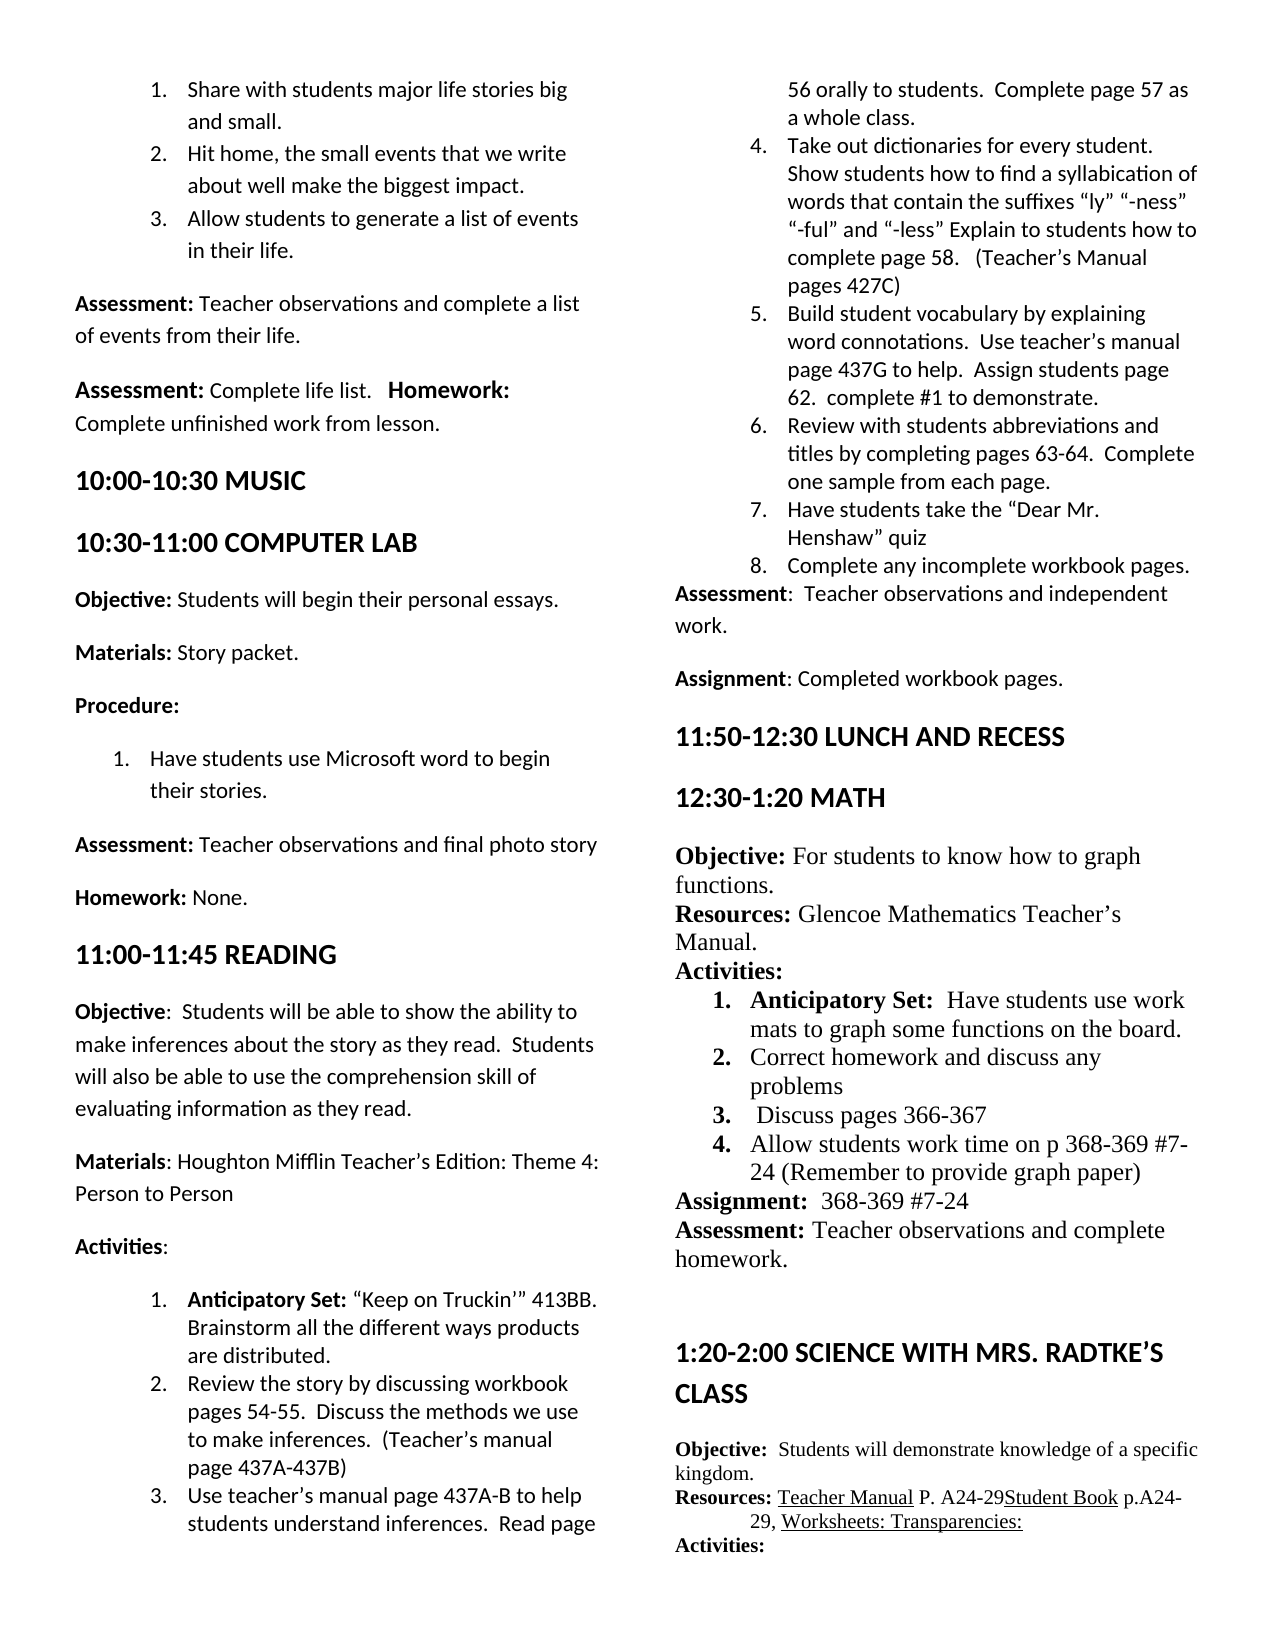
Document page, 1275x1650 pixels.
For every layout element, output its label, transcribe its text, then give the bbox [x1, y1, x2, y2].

text Procedure: [75, 691, 600, 719]
text Activities: [675, 956, 1200, 985]
list Correct homework and discuss any problems [712, 1042, 1200, 1100]
text Objective: Students will demonstrate knowledge of a specific kingdom. [675, 1437, 1200, 1485]
text Assessment: Teacher observations and independent work. [675, 579, 1200, 639]
text Activities: [75, 1232, 600, 1260]
text Homework: None. [75, 883, 600, 911]
list Hit home, the small events that we write about well make the biggest impact. [150, 139, 600, 199]
text Assignment: Completed workbook pages. [675, 664, 1200, 693]
list Take out dictionaries for every student. Show students how to find a syllabication of words that contain the suffixes “ly” “-ness” “-ful” and “-less” Explain to students how to complete page 58. (Teacher’s Manual pages 427C) [750, 131, 1200, 299]
text Activities: [675, 1533, 1200, 1557]
text Objective: Students will begin their personal essays. [75, 585, 600, 613]
list Build student vocabulary by explaining word connotations. Use teacher’s manual page 437G to help. Assign students page 62. complete #1 to demonstrate. [750, 299, 1200, 411]
text Assignment: 368-369 #7-24 [675, 1186, 1200, 1215]
list Complete any incomplete workbook pages. [750, 551, 1200, 579]
text 11:00-11:45 Reading [75, 936, 600, 971]
text 1:20-2:00 Science with Mrs. Radtke’s Class [675, 1334, 1200, 1411]
list Review with students abbreviations and titles by completing pages 63-64. Complete one sample from each page. [750, 411, 1200, 495]
list Anticipatory Set: Have students use work mats to graph some functions on the board. [712, 985, 1200, 1042]
text 10:30-11:00 Computer Lab [75, 524, 600, 559]
list Use teacher’s manual page 437A-B to help students understand inferences. Read page 56 orally to students. Complete page 57 as a whole class. [150, 1481, 600, 1537]
text Assessment: Teacher observations and final photo story [75, 830, 600, 858]
text Objective: For students to know how to graph functions. [675, 841, 1200, 899]
list Have students use Microsoft word to begin their stories. [112, 744, 600, 805]
list Allow students work time on p 368-369 #7-24 (Remember to provide graph paper) [712, 1129, 1200, 1186]
text 10:00-10:30 Music [75, 462, 600, 497]
list Have students take the “Dear Mr. Henshaw” quiz [750, 495, 1200, 551]
text 11:50-12:30 Lunch and Recess [675, 718, 1200, 753]
text Assessment: Teacher observations and complete homework. [675, 1215, 1200, 1272]
list Share with students major life stories big and small. [150, 75, 600, 135]
list Anticipatory Set: “Keep on Truckin’” 413BB. Brainstorm all the different ways products are distributed. [150, 1285, 600, 1369]
text Resources: Teacher Manual P. A24-29Student Book p.A24-29, Worksheets: Transparencies: [675, 1485, 1200, 1533]
text Objective: Students will be able to show the ability to make inferences about the story as they read. Students will also be able to use the comprehension skill of evaluating information as they read. [75, 997, 600, 1122]
list Review the story by discussing workbook pages 54-55. Discuss the methods we use to make inferences. (Teacher’s manual page 437A-437B) [150, 1369, 600, 1481]
list Use teacher’s manual page 437A-B to help students understand inferences. Read page 56 orally to students. Complete page 57 as a whole class. [750, 75, 1200, 131]
text Materials: Story packet. [75, 638, 600, 666]
list Discuss pages 366-367 [712, 1100, 1200, 1129]
text Assessment: Teacher observations and complete a list of events from their life. [75, 289, 600, 349]
text 12:30-1:20 Math [675, 779, 1200, 815]
text Resources: Glencoe Mathematics Teacher’s Manual. [675, 899, 1200, 956]
list Allow students to generate a list of events in their life. [150, 204, 600, 264]
text Assessment: Complete life list. Homework: Complete unfinished work from lesson. [75, 374, 600, 437]
text Materials: Houghton Mifflin Teacher’s Edition: Theme 4: Person to Person [75, 1147, 600, 1207]
